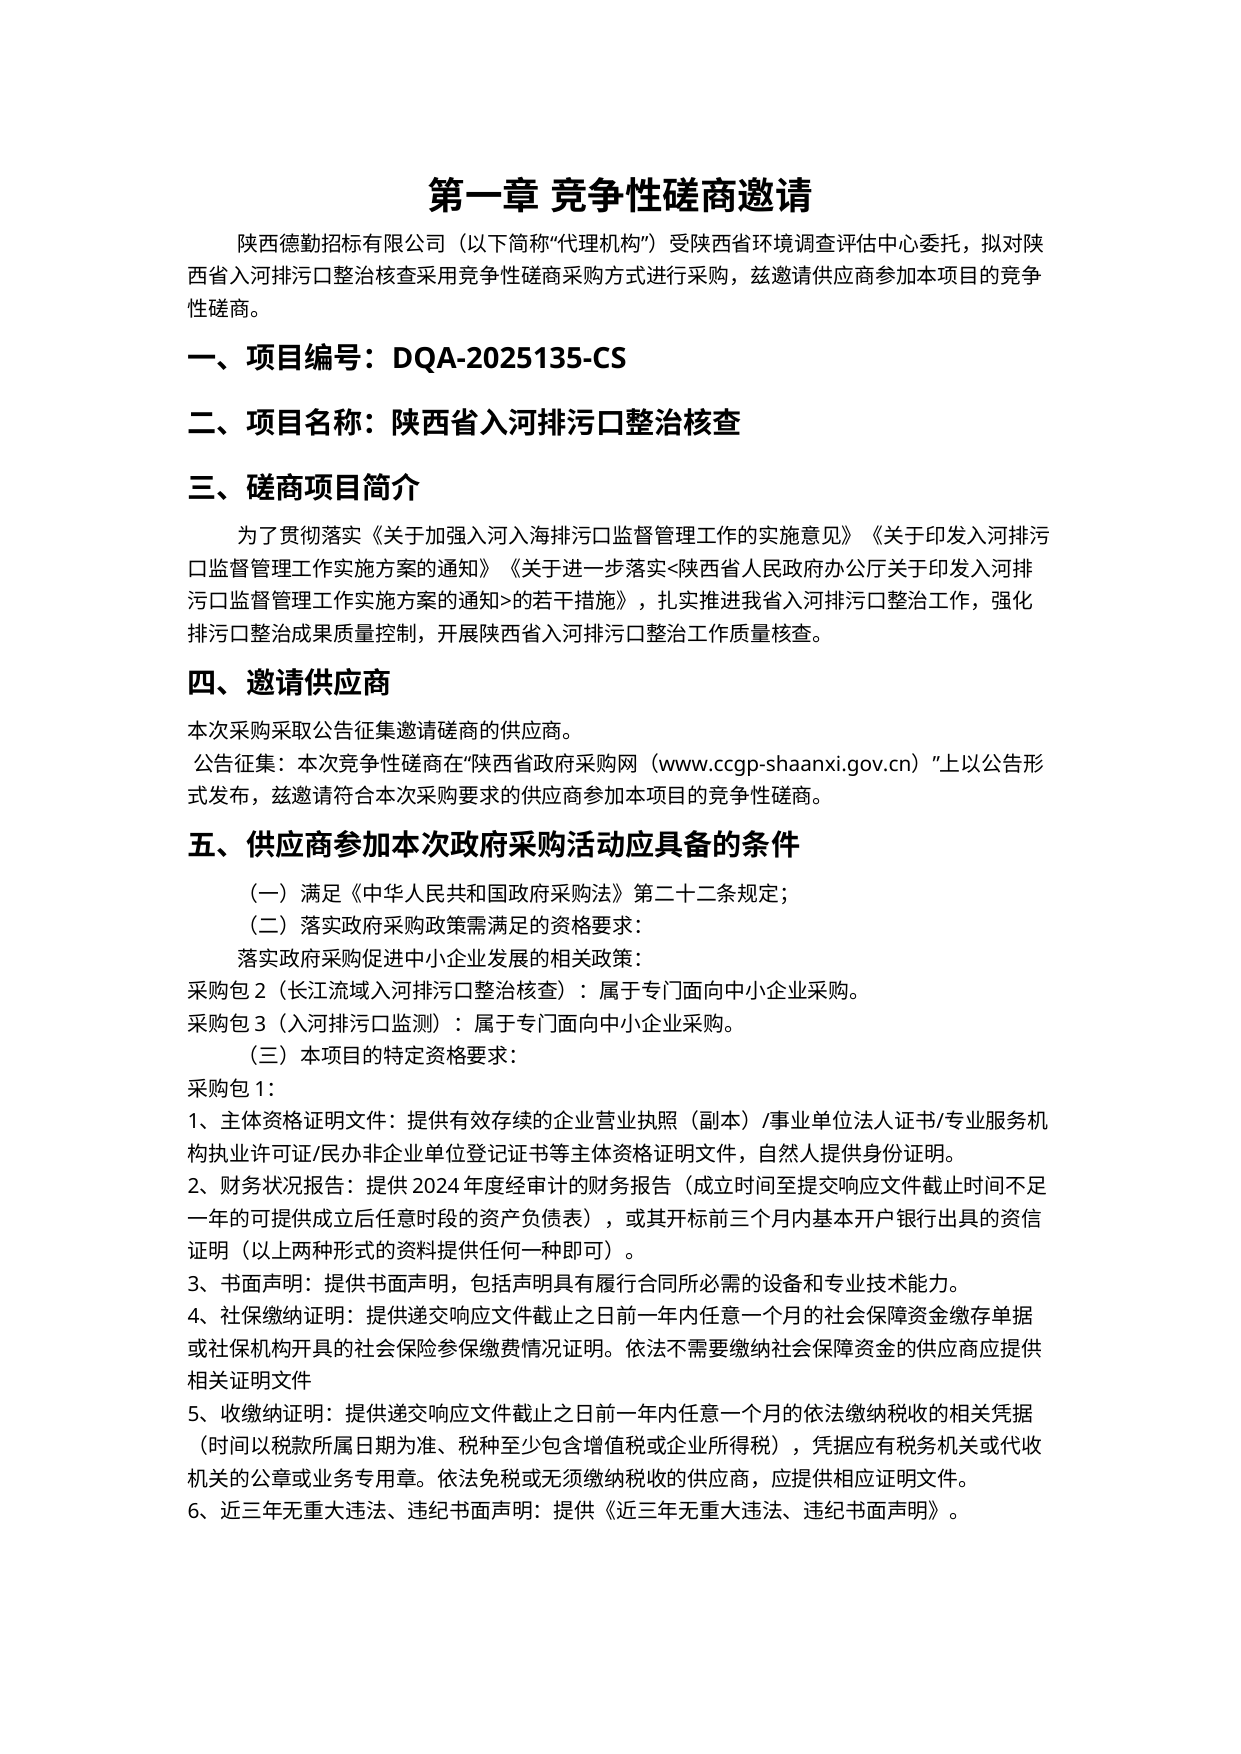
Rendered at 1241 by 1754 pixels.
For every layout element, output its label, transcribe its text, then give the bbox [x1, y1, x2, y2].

text 公告征集：本次竞争性磋商在“陕西省政府采购网（www.ccgp-shaanxi.gov.cn）”上以公告形式发布，兹邀请符合本次采购要求的供应商参加本项目的竞争性磋商。 [187, 747, 1053, 812]
text 第一章 竞争性磋商邀请 [187, 162, 1053, 227]
text 1、主体资格证明文件：提供有效存续的企业营业执照（副本）/事业单位法人证书/专业服务机构执业许可证/民办非企业单位登记证书等主体资格证明文件，自然人提供身份证明。 [187, 1104, 1053, 1169]
text 6、近三年无重大违法、违纪书面声明：提供《近三年无重大违法、违纪书面声明》。 [187, 1494, 1053, 1527]
text 为了贯彻落实《关于加强入河入海排污口监督管理工作的实施意见》《关于印发入河排污口监督管理工作实施方案的通知》《关于进一步落实<陕西省人民政府办公厅关于印发入河排污口监督管理工作实施方案的通知>的若干措施》，扎实推进我省入河排污口整治工作，强化排污口整治成果质量控制，开展陕西省入河排污口整治工作质量核查。 [187, 519, 1053, 649]
text 陕西德勤招标有限公司（以下简称“代理机构”）受陕西省环境调查评估中心委托，拟对陕西省入河排污口整治核查采用竞争性磋商采购方式进行采购，兹邀请供应商参加本项目的竞争性磋商。 [187, 227, 1053, 324]
text 采购包3（入河排污口监测）：属于专门面向中小企业采购。 [187, 1007, 1053, 1039]
text 3、书面声明：提供书面声明，包括声明具有履行合同所必需的设备和专业技术能力。 [187, 1267, 1053, 1299]
text 三、磋商项目简介 [187, 454, 1053, 519]
text 2、财务状况报告：提供2024年度经审计的财务报告（成立时间至提交响应文件截止时间不足一年的可提供成立后任意时段的资产负债表），或其开标前三个月内基本开户银行出具的资信证明（以上两种形式的资料提供任何一种即可）。 [187, 1169, 1053, 1267]
text 本次采购采取公告征集邀请磋商的供应商。 [187, 714, 1053, 747]
text （一）满足《中华人民共和国政府采购法》第二十二条规定； [187, 877, 1053, 909]
text 采购包2（长江流域入河排污口整治核查）：属于专门面向中小企业采购。 [187, 974, 1053, 1007]
text （二）落实政府采购政策需满足的资格要求： [187, 909, 1053, 942]
text 4、社保缴纳证明：提供递交响应文件截止之日前一年内任意一个月的社会保障资金缴存单据或社保机构开具的社会保险参保缴费情况证明。依法不需要缴纳社会保障资金的供应商应提供相关证明文件 [187, 1299, 1053, 1397]
text 一、项目编号：DQA-2025135-CS [187, 324, 1053, 389]
text 二、项目名称：陕西省入河排污口整治核查 [187, 389, 1053, 454]
text 落实政府采购促进中小企业发展的相关政策： [187, 942, 1053, 974]
text 五、供应商参加本次政府采购活动应具备的条件 [187, 812, 1053, 877]
text 四、邀请供应商 [187, 649, 1053, 714]
text （三）本项目的特定资格要求： [187, 1039, 1053, 1072]
text 采购包1： [187, 1072, 1053, 1104]
text 5、收缴纳证明：提供递交响应文件截止之日前一年内任意一个月的依法缴纳税收的相关凭据（时间以税款所属日期为准、税种至少包含增值税或企业所得税），凭据应有税务机关或代收机关的公章或业务专用章。依法免税或无须缴纳税收的供应商，应提供相应证明文件。 [187, 1397, 1053, 1494]
